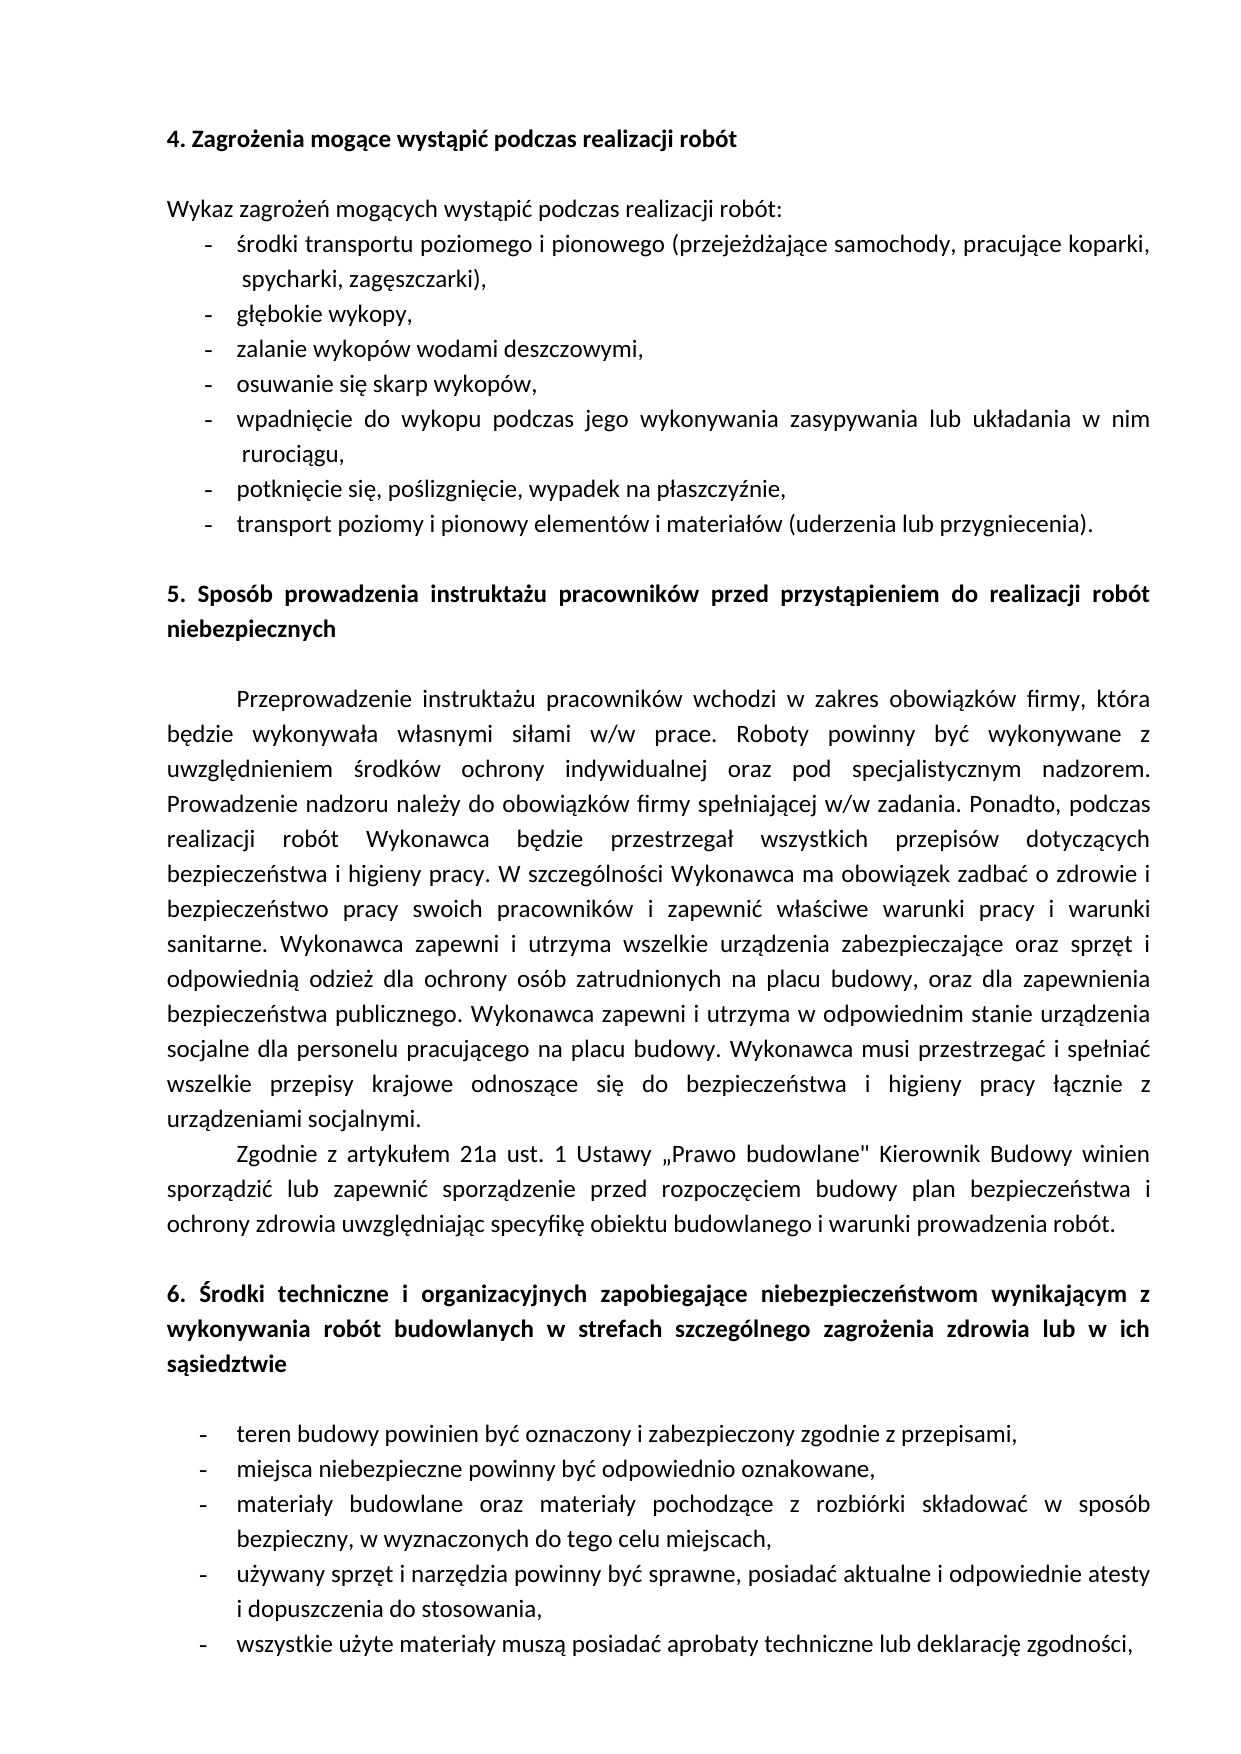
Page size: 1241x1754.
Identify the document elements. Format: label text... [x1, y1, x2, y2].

list zalanie wykopów wodami deszczowymi, [204, 334, 1152, 364]
list transport poziomy i pionowy elementów i materiałów (uderzenia lub przygniecenia). [204, 509, 1152, 539]
list miejsca niebezpieczne powinny być odpowiednio oznakowane, [199, 1454, 1152, 1484]
list głębokie wykopy, [204, 299, 1152, 329]
list teren budowy powinien być oznaczony i zabezpieczony zgodnie z przepisami, [199, 1419, 1152, 1449]
list potknięcie się, poślizgnięcie, wypadek na płaszczyźnie, [204, 474, 1152, 504]
list środki transportu poziomego i pionowego (przejeżdżające samochody, pracujące koparki, spycharki, zagęszczarki), [204, 229, 1152, 294]
list używany sprzęt i narzędzia powinny być sprawne, posiadać aktualne i odpowiednie atesty i dopuszczenia do stosowania, [199, 1559, 1152, 1624]
text Wykaz zagrożeń mogących wystąpić podczas realizacji robót: [167, 194, 1152, 224]
text 4. Zagrożenia mogące wystąpić podczas realizacji robót [167, 124, 1152, 154]
text Przeprowadzenie instruktażu pracowników wchodzi w zakres obowiązków firmy, która będzie wykonywała własnymi siłami w/w prace. Roboty powinny być wykonywane z uwzględnieniem środków ochrony indywidualnej oraz pod specjalistycznym nadzorem. Prowadzenie nadzoru należy do obowiązków firmy spełniającej w/w zadania. Ponadto, podczas realizacji robót Wykonawca będzie przestrzegał wszystkich przepisów dotyczących bezpieczeństwa i higieny pracy. W szczególności Wykonawca ma obowiązek zadbać o zdrowie i bezpieczeństwo pracy swoich pracowników i zapewnić właściwe warunki pracy i warunki sanitarne. Wykonawca zapewni i utrzyma wszelkie urządzenia zabezpieczające oraz sprzęt i odpowiednią odzież dla ochrony osób zatrudnionych na placu budowy, oraz dla zapewnienia bezpieczeństwa publicznego. Wykonawca zapewni i utrzyma w odpowiednim stanie urządzenia socjalne dla personelu pracującego na placu budowy. Wykonawca musi przestrzegać i spełniać wszelkie przepisy krajowe odnoszące się do bezpieczeństwa i higieny pracy łącznie z urządzeniami socjalnymi. [167, 684, 1152, 1134]
list wpadnięcie do wykopu podczas jego wykonywania zasypywania lub układania w nim rurociągu, [204, 404, 1152, 469]
text 5. Sposób prowadzenia instruktażu pracowników przed przystąpieniem do realizacji robót niebezpiecznych [167, 579, 1152, 644]
list materiały budowlane oraz materiały pochodzące z rozbiórki składować w sposób bezpieczny, w wyznaczonych do tego celu miejscach, [199, 1489, 1152, 1554]
list wszystkie użyte materiały muszą posiadać aprobaty techniczne lub deklarację zgodności, [199, 1629, 1152, 1659]
text Zgodnie z artykułem 21a ust. 1 Ustawy „Prawo budowlane" Kierownik Budowy winien sporządzić lub zapewnić sporządzenie przed rozpoczęciem budowy plan bezpieczeństwa i ochrony zdrowia uwzględniając specyfikę obiektu budowlanego i warunki prowadzenia robót. [167, 1139, 1152, 1239]
text 6. Środki techniczne i organizacyjnych zapobiegające niebezpieczeństwom wynikającym z wykonywania robót budowlanych w strefach szczególnego zagrożenia zdrowia lub w ich sąsiedztwie [167, 1279, 1152, 1379]
list osuwanie się skarp wykopów, [204, 369, 1152, 399]
